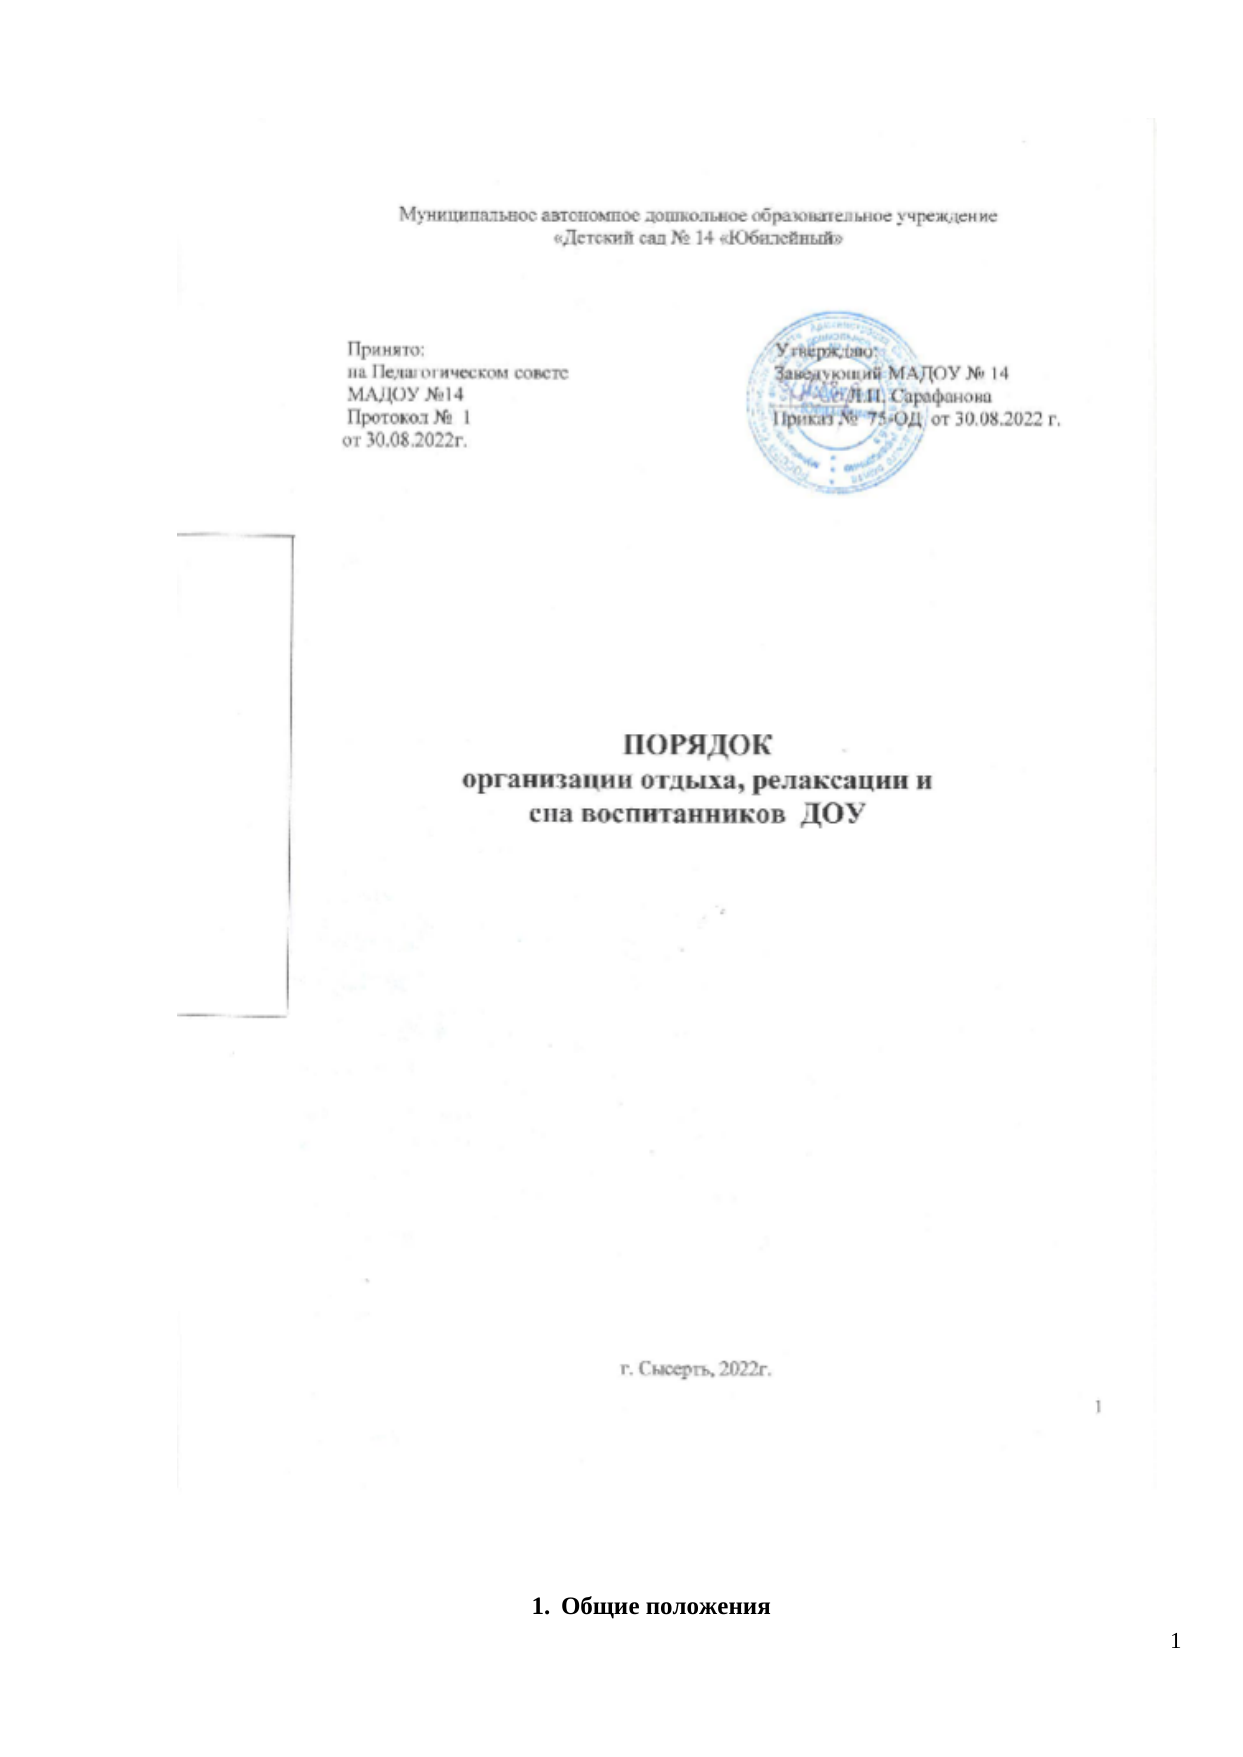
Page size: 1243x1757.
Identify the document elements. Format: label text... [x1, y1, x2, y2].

list Общие положения [148, 1591, 1154, 1620]
